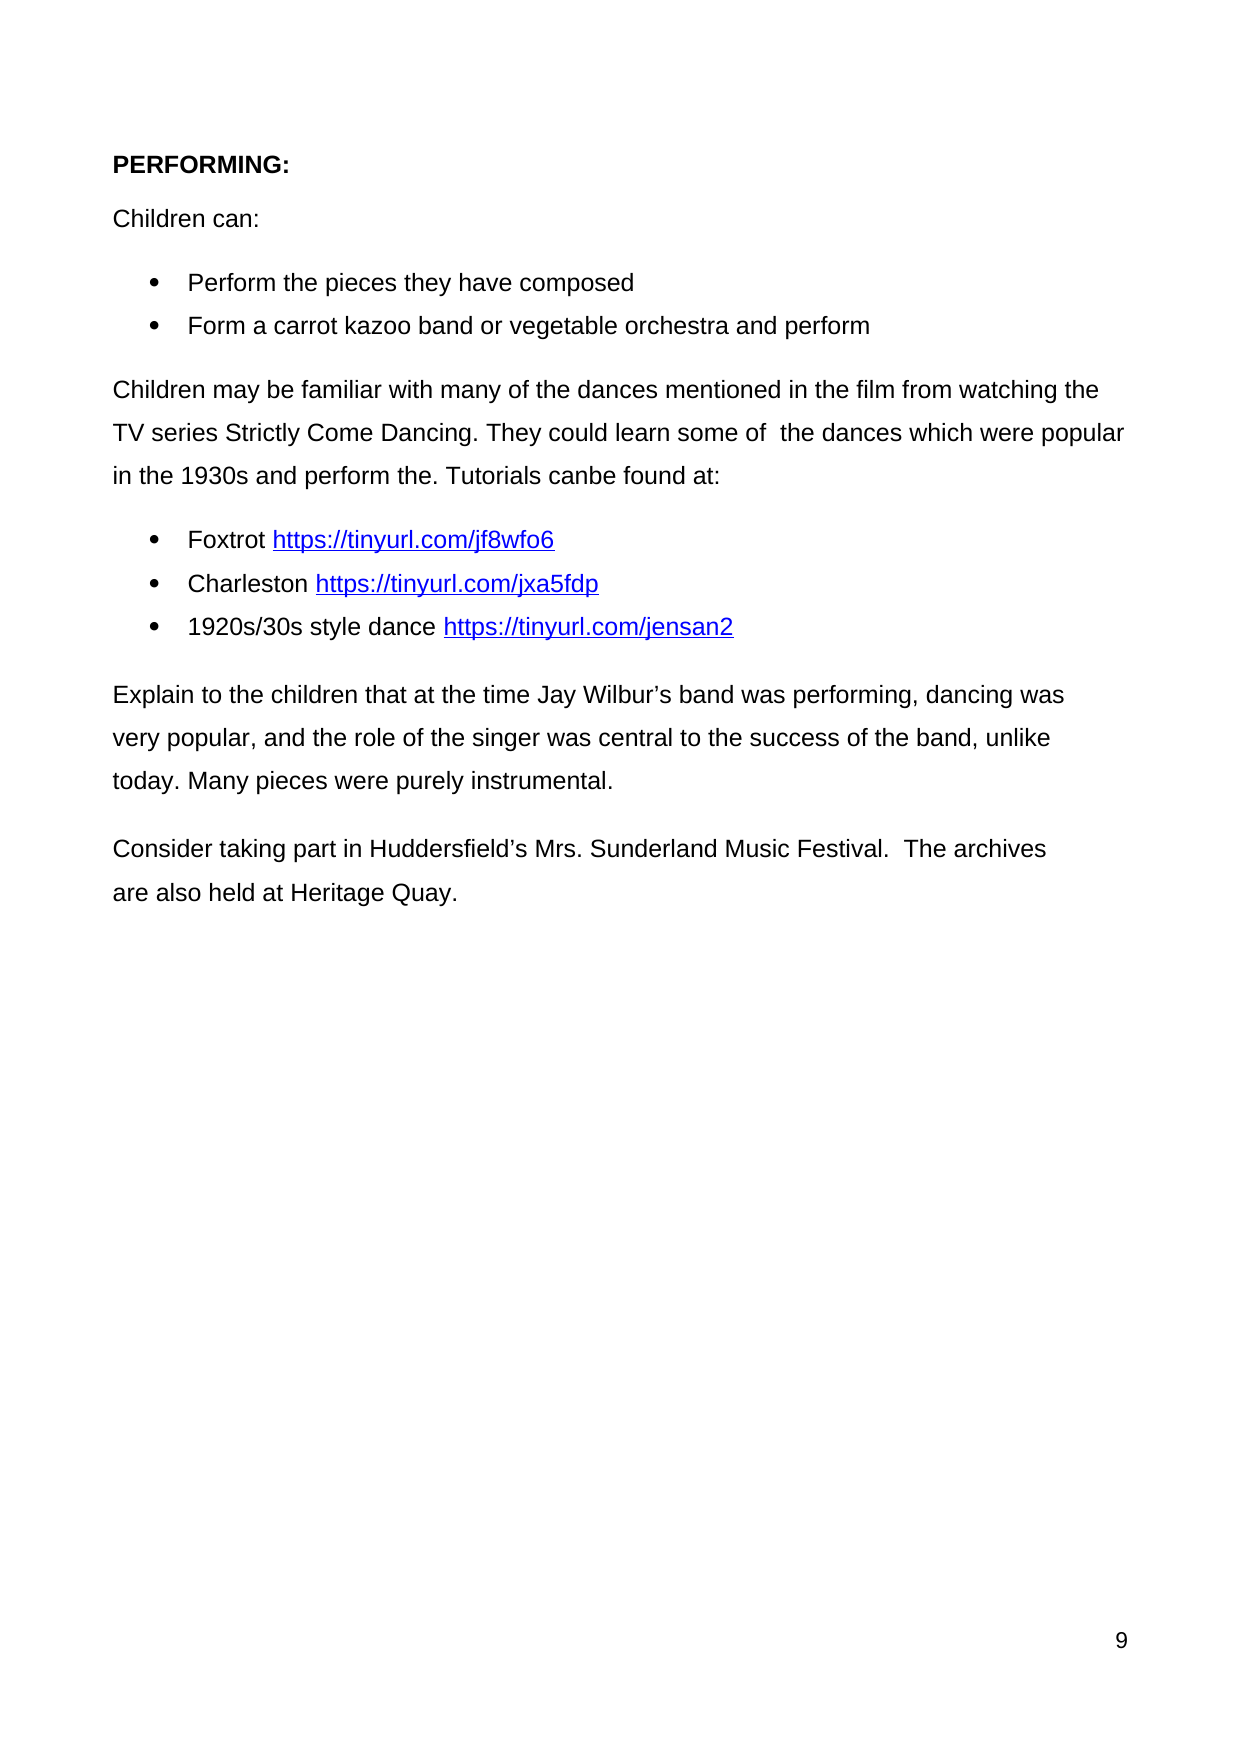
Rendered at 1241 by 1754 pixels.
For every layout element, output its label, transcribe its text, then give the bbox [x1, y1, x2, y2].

text Explain to the children that at the time Jay Wilbur’s band was performing, dancing was very popular, and the role of the singer was central to the success of the band, unlike today. Many pieces were purely instrumental. [112, 680, 1078, 795]
text Consider taking part in Huddersfield’s Mrs. Sunderland Music Festival. The archives are also held at Heritage Quay. [112, 834, 1078, 906]
list 1920s/30s style dance https://tinyurl.com/jensan2 [150, 612, 1078, 641]
text Children may be familiar with many of the dances mentioned in the film from watching the TV series Strictly Come Dancing. They could learn some of the dances which were popular in the 1930s and perform the. Tutorials canbe found at: [112, 375, 1128, 490]
list Foxtrot https://tinyurl.com/jf8wfo6 [150, 525, 1128, 554]
text PERFORMING: [112, 150, 1128, 179]
list Charleston https://tinyurl.com/jxa5fdp [150, 568, 1128, 597]
text Children can: [112, 204, 1128, 233]
list Perform the pieces they have composed [150, 268, 1128, 297]
list Form a carrot kazoo band or vegetable orchestra and perform [150, 311, 1128, 340]
